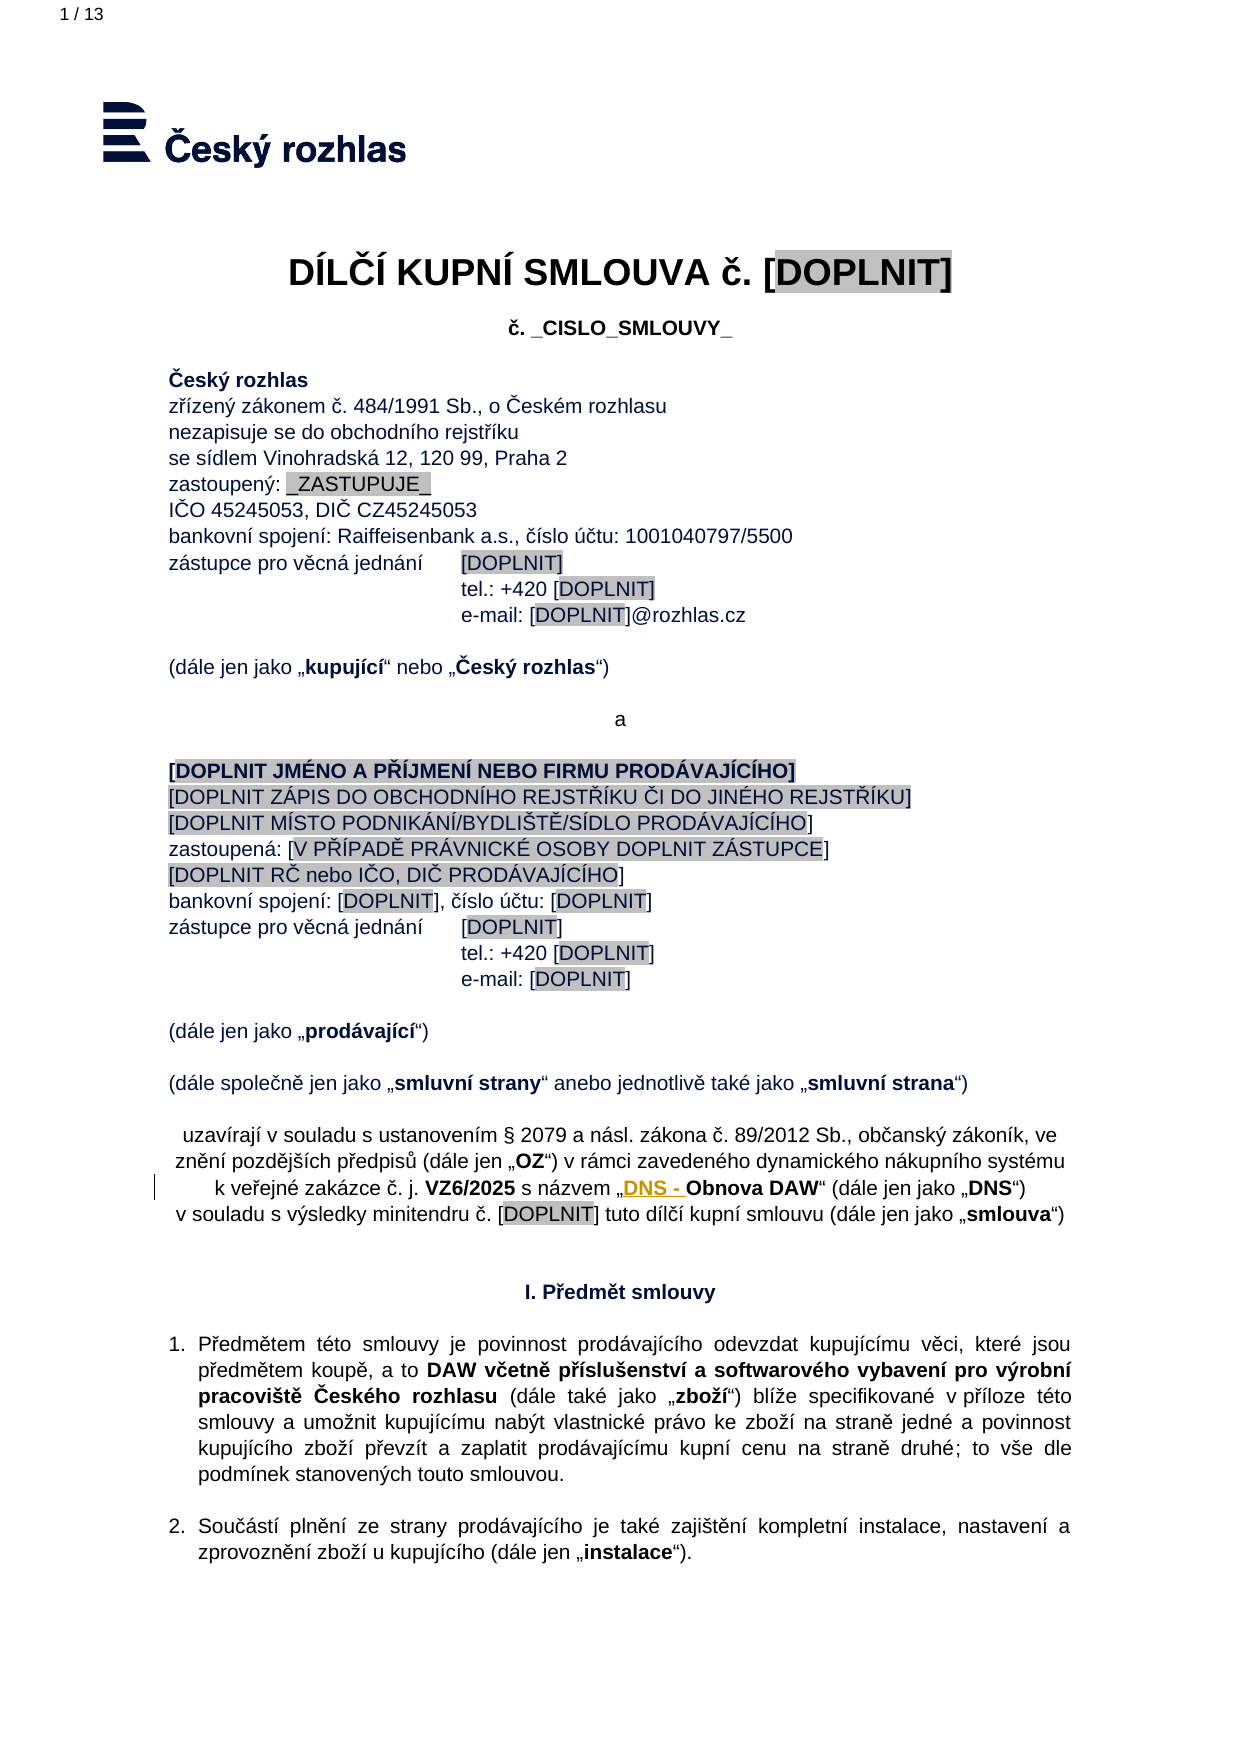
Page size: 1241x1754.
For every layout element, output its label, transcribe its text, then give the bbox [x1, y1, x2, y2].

text Český rozhlas [168, 367, 1072, 393]
text zřízený zákonem č. 484/1991 Sb., o Českém rozhlasu [168, 393, 1072, 419]
text zástupce pro věcná jednání [DOPLNIT] [168, 549, 1072, 575]
text a [168, 705, 1072, 731]
text zástupce pro věcná jednání [DOPLNIT] [168, 914, 1072, 940]
text [DOPLNIT JMÉNO A PŘÍJMENÍ NEBO FIRMU PRODÁVAJÍCÍHO] [168, 757, 1072, 783]
text bankovní spojení: [DOPLNIT], číslo účtu: [DOPLNIT] [168, 888, 1072, 914]
text nezapisuje se do obchodního rejstříku [168, 419, 1072, 445]
text tel.: +420 [DOPLNIT] [168, 575, 1072, 601]
text [DOPLNIT MÍSTO PODNIKÁNÍ/BYDLIŠTĚ/SÍDLO PRODÁVAJÍCÍHO] [168, 809, 1072, 836]
text e-mail: [DOPLNIT] [168, 966, 1072, 992]
text tel.: +420 [DOPLNIT] [168, 940, 1072, 966]
text e-mail: [DOPLNIT]@rozhlas.cz [168, 601, 1072, 627]
text bankovní spojení: Raiffeisenbank a.s., číslo účtu: 1001040797/5500 [168, 523, 1072, 549]
text se sídlem Vinohradská 12, 120 99, Praha 2 [168, 445, 1072, 471]
text zastoupená: [V PŘÍPADĚ PRÁVNICKÉ OSOBY DOPLNIT ZÁSTUPCE] [168, 836, 1072, 862]
text IČO 45245053, DIČ CZ45245053 [168, 497, 1072, 523]
text č. _CISLO_SMLOUVY_ [168, 315, 1072, 341]
text uzavírají v souladu s ustanovením § 2079 a násl. zákona č. 89/2012 Sb., občanský zákoník, ve znění pozdějších předpisů (dále jen „OZ“) v rámci zavedeného dynamického nákupního systému k veřejné zakázce č. j. VZ6/2025 s názvem „Obnova DAW“ (dále jen jako „DNS“) v souladu s výsledky minitendru č. [DOPLNIT] tuto dílčí kupní smlouvu (dále jen jako „smlouva“) [168, 1122, 1072, 1226]
text [DOPLNIT RČ nebo IČO, DIČ PRODÁVAJÍCÍHO] [168, 862, 1072, 888]
subtitle Předmět smlouvy [168, 1278, 1072, 1304]
text (dále jen jako „kupující“ nebo „Český rozhlas“) [168, 653, 1072, 679]
text zastoupený: _ZASTUPUJE_ [168, 471, 1072, 497]
text (dále společně jen jako „smluvní strany“ anebo jednotlivě také jako „smluvní strana“) [168, 1070, 1072, 1096]
picture [103, 102, 406, 168]
title DÍLČÍ KUPNÍ SMLOUVA č. [DOPLNIT] [168, 250, 1072, 294]
text (dále jen jako „prodávající“) [168, 1018, 1072, 1044]
list Předmětem této smlouvy je povinnost prodávajícího odevzdat kupujícímu věci, které jsou předmětem koupě, a to DAW včetně příslušenství a softwarového vybavení pro výrobní pracoviště Českého rozhlasu (dále také jako „zboží“) blíže specifikované v příloze této smlouvy a umožnit kupujícímu nabýt vlastnické právo ke zboží na straně jedné a povinnost kupujícího zboží převzít a zaplatit prodávajícímu kupní cenu na straně druhé; to vše dle podmínek stanovených touto smlouvou. [168, 1330, 1072, 1487]
list Součástí plnění ze strany prodávajícího je také zajištění kompletní instalace, nastavení a zprovoznění zboží u kupujícího (dále jen „instalace“). [168, 1513, 1072, 1565]
text [DOPLNIT ZÁPIS DO OBCHODNÍHO REJSTŘÍKU ČI DO JINÉHO REJSTŘÍKU] [168, 783, 1072, 809]
